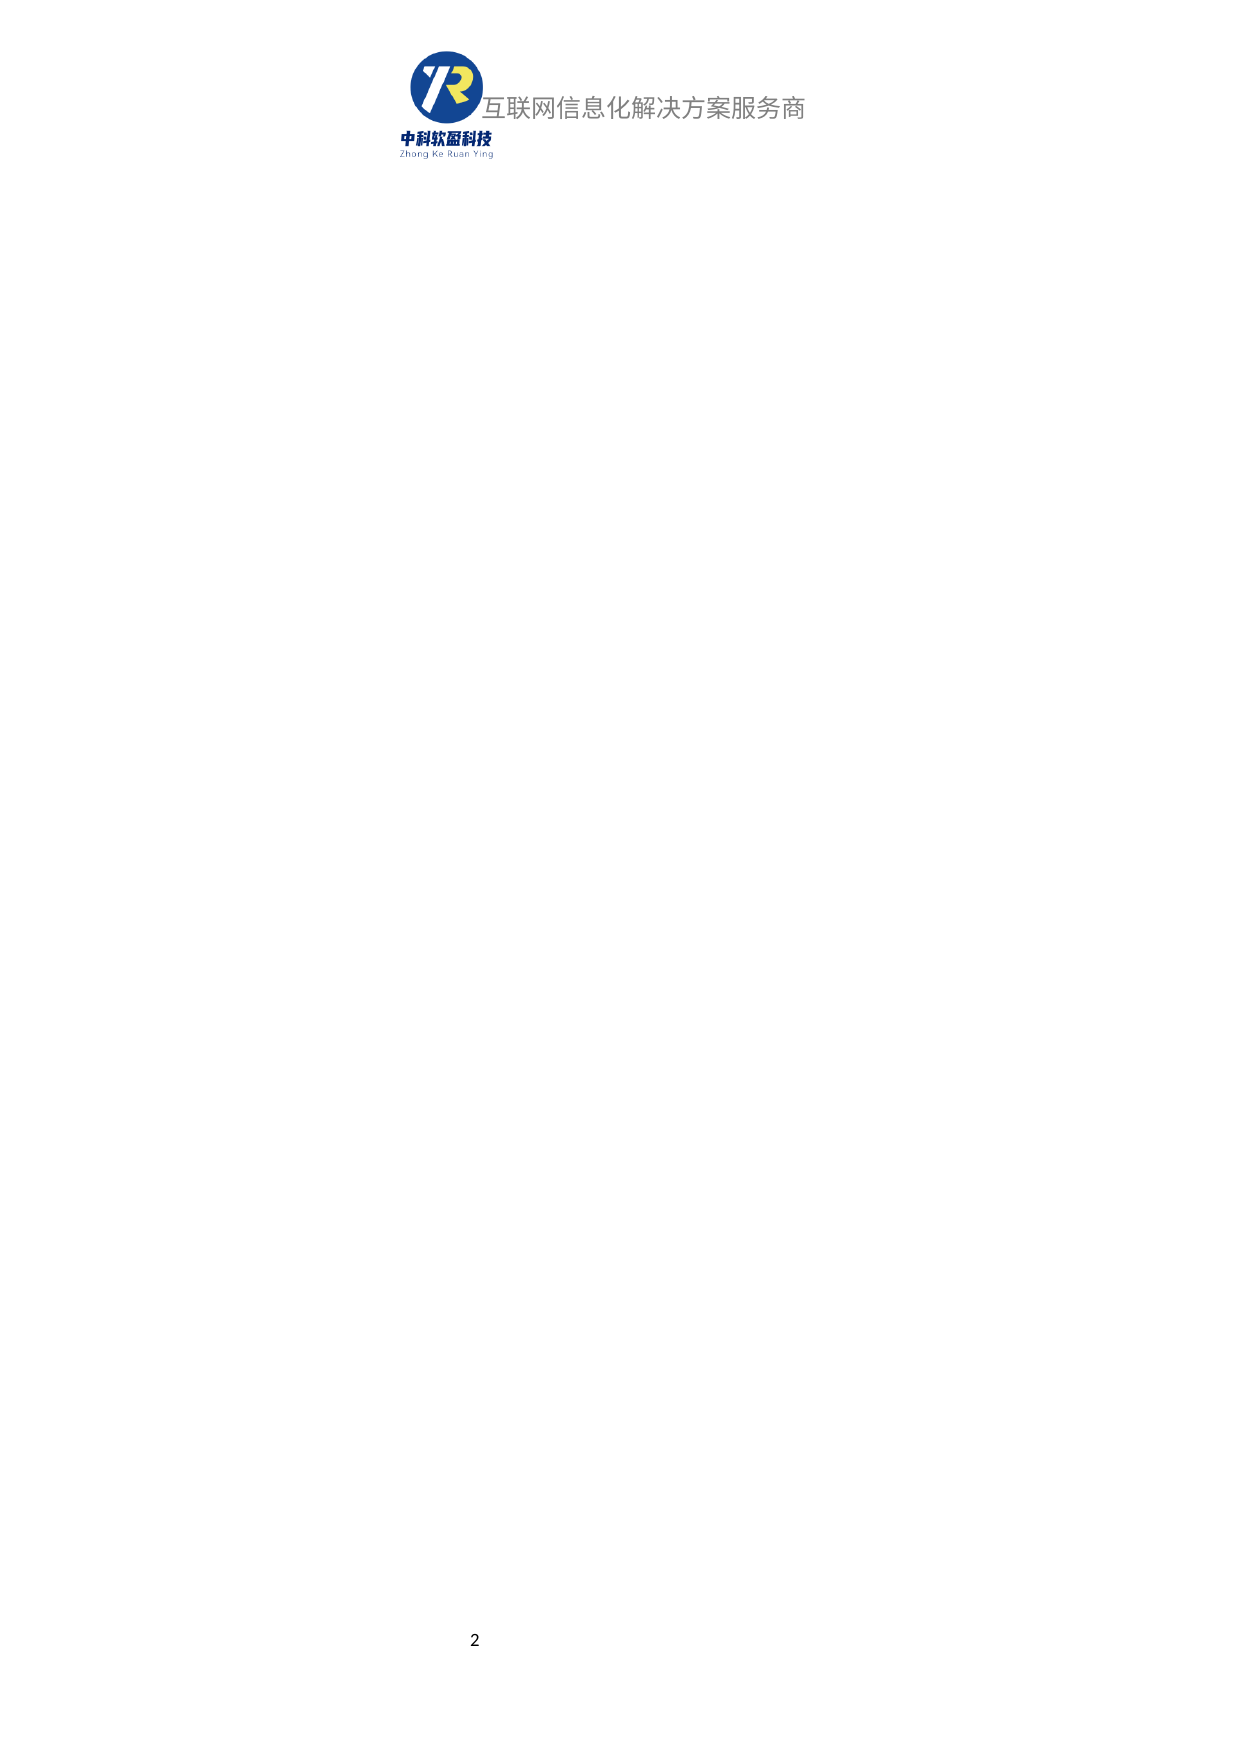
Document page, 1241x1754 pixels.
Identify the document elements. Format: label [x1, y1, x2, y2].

picture [489, 105, 498, 110]
picture [388, 45, 505, 161]
